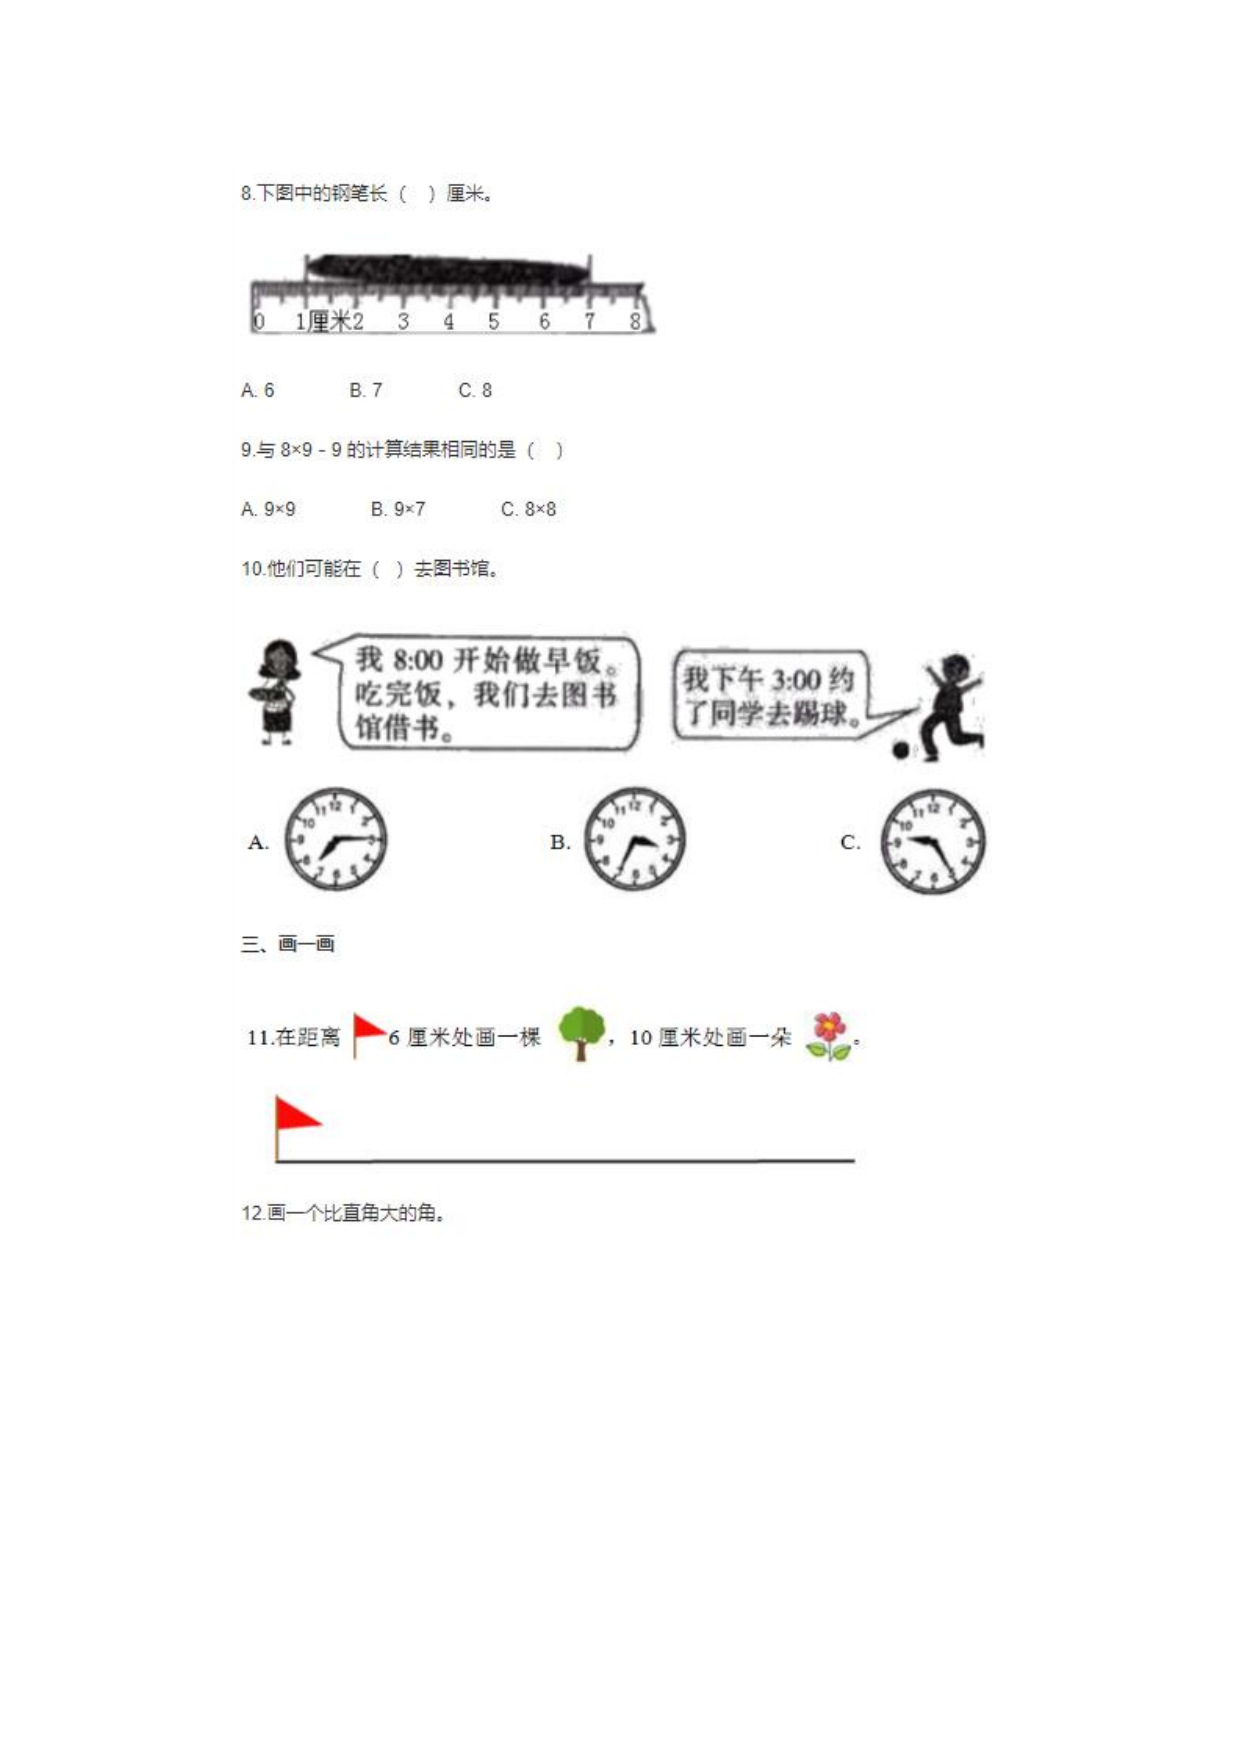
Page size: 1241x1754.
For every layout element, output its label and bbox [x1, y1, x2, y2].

picture [191, 162, 1049, 1242]
